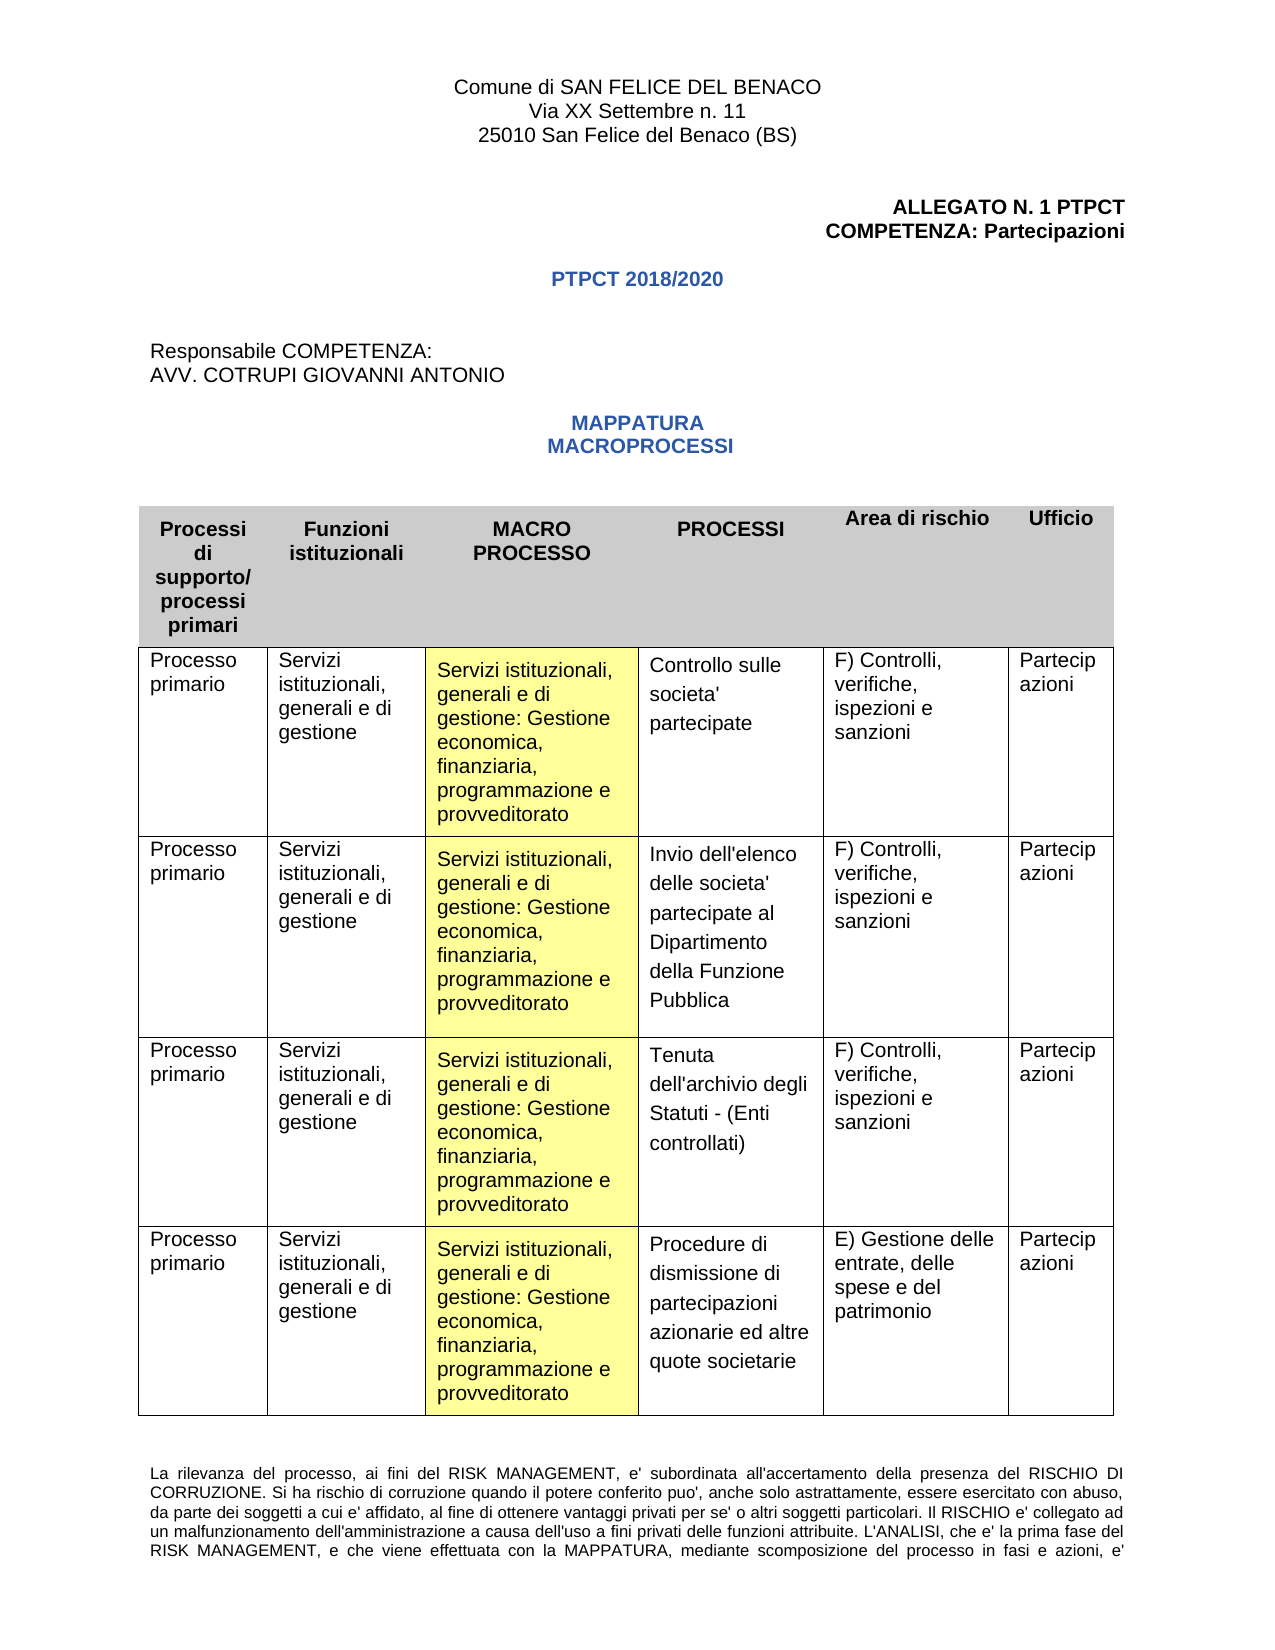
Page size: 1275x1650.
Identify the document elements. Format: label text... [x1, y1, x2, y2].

table_cell F) Controlli, verifiche, ispezioni e sanzioni [824, 1038, 1008, 1226]
text PTPCT 2018/2020 [150, 267, 1125, 291]
table_cell Servizi istituzionali, generali e di gestione [268, 837, 425, 1037]
table_cell Partecipazioni [1009, 837, 1113, 1037]
text AVV. COTRUPI GIOVANNI ANTONIO [150, 362, 1125, 386]
table_cell Partecipazioni [1009, 1227, 1113, 1415]
table_cell Servizi istituzionali, generali e di gestione: Gestione economica, finanziaria, programmazione e provveditorato [426, 1227, 638, 1415]
table_cell Servizi istituzionali, generali e di gestione: Gestione economica, finanziaria, programmazione e provveditorato [426, 837, 638, 1037]
text Via XX Settembre n. 11 [150, 99, 1125, 123]
table_header MACRO PROCESSO [426, 506, 638, 647]
table_cell Processo primario [139, 837, 267, 1037]
table_cell Partecipazioni [1009, 648, 1113, 836]
table_cell F) Controlli, verifiche, ispezioni e sanzioni [824, 648, 1008, 836]
table_cell Servizi istituzionali, generali e di gestione: Gestione economica, finanziaria, programmazione e provveditorato [426, 1038, 638, 1226]
table_header Area di rischio [823, 506, 1008, 647]
table_header Ufficio [1008, 506, 1114, 647]
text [150, 1464, 1125, 1560]
table_cell Servizi istituzionali, generali e di gestione: Gestione economica, finanziaria, programmazione e provveditorato [426, 648, 638, 836]
table_cell Processo primario [139, 648, 267, 836]
table_cell Tenuta dell'archivio degli Statuti - (Enti controllati) [639, 1038, 823, 1226]
table_cell Partecipazioni [1009, 1038, 1113, 1226]
table_cell F) Controlli, verifiche, ispezioni e sanzioni [824, 837, 1008, 1037]
table_cell Servizi istituzionali, generali e di gestione [268, 1038, 425, 1226]
table_header PROCESSI [638, 506, 823, 647]
table_cell Servizi istituzionali, generali e di gestione [268, 1227, 425, 1415]
text MACROPROCESSI [150, 434, 1125, 458]
table_header Funzioni istituzionali [267, 506, 426, 647]
table_cell Processo primario [139, 1227, 267, 1415]
text COMPETENZA: Partecipazioni [150, 219, 1125, 243]
text Comune di SAN FELICE DEL BENACO [150, 75, 1125, 99]
text 25010 San Felice del Benaco (BS) [150, 123, 1125, 147]
table_cell E) Gestione delle entrate, delle spese e del patrimonio [824, 1227, 1008, 1415]
text ALLEGATO N. 1 PTPCT [150, 195, 1125, 219]
table_cell Servizi istituzionali, generali e di gestione [268, 648, 425, 836]
text Responsabile COMPETENZA: [150, 338, 1125, 362]
table_cell Controllo sulle societa' partecipate [639, 648, 823, 836]
table_cell Processo primario [139, 1038, 267, 1226]
table_cell Procedure di dismissione di partecipazioni azionarie ed altre quote societarie [639, 1227, 823, 1415]
table_cell Invio dell'elenco delle societa' partecipate al Dipartimento della Funzione Pubblica [639, 837, 823, 1037]
text MAPPATURA [150, 410, 1125, 434]
table_header Processi di supporto/processi primari [139, 506, 267, 647]
